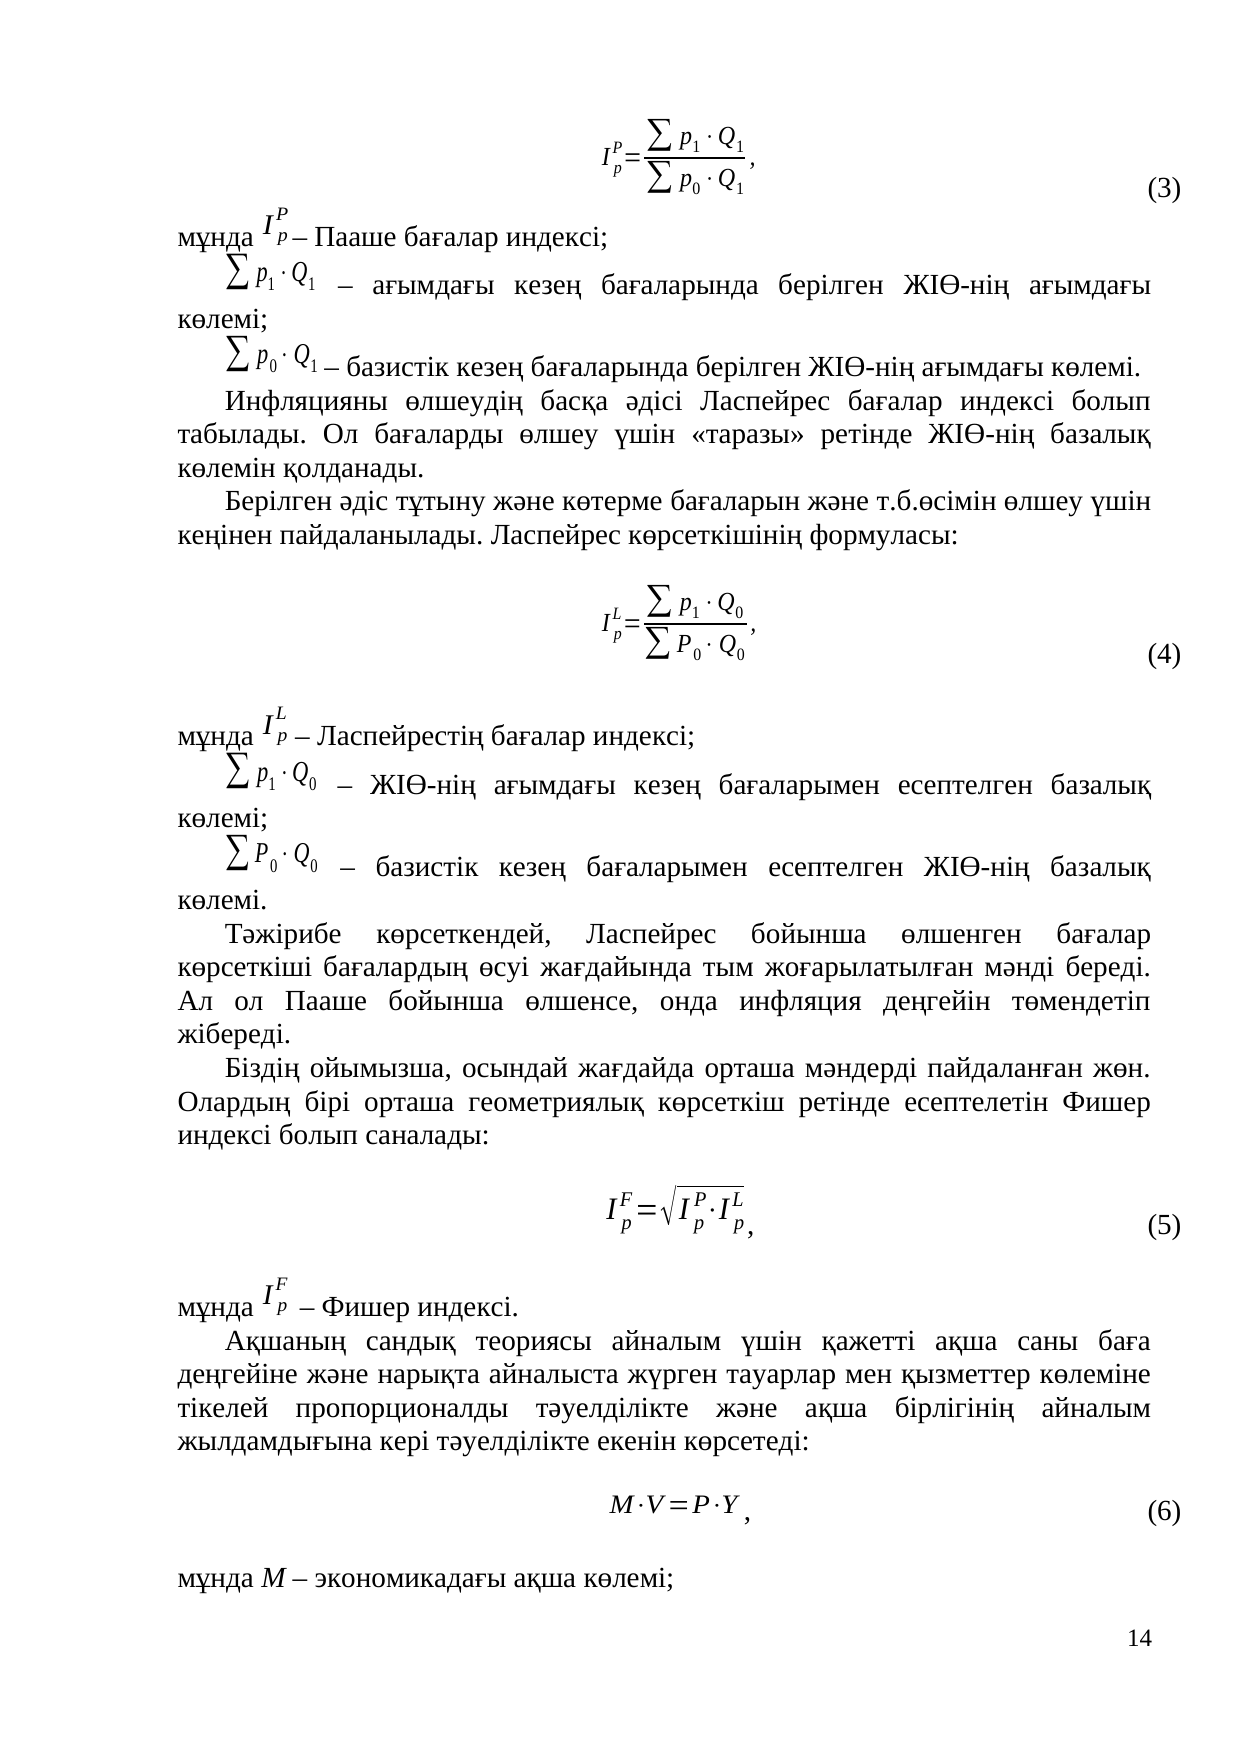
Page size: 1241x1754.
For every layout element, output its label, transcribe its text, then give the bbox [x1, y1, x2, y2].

text Ақшаның сандық теориясы айналым үшін қажетті ақша саны баға деңгейіне және нарықта айналыста жүрген тауарлар мен қызметтер көлеміне тікелей пропорционалды тәуелділікте және ақша бірлігінің айналым жылдамдығына кері тәуелділікте екенін көрсетеді: [177, 1323, 1152, 1457]
text Тәжірибе көрсеткендей, Ласпейрес бойынша өлшенген бағалар көрсеткіші бағалардың өсуі жағдайында тым жоғарылатылған мәнді береді. Ал ол Пааше бойынша өлшенсе, онда инфляция деңгейін төмендетіп жібереді. [177, 916, 1152, 1050]
text мұнда – Пааше бағалар индексі; [177, 204, 1152, 252]
text – ЖІӨ-нің ағымдағы кезең бағаларымен есептелген базалық көлемі; [177, 752, 1152, 834]
text – ағымдағы кезең бағаларында берілген ЖІӨ-нің ағымдағы көлемі; [177, 252, 1152, 334]
text Біздің ойымызша, осындай жағдайда орташа мәндерді пайдаланған жөн. Олардың бірі орташа геометриялық көрсеткіш ретінде есептелетін Фишер индексі болып саналады: [177, 1050, 1152, 1151]
text , (6) [177, 1490, 1152, 1526]
text мұнда – Фишер индексі. [177, 1274, 1152, 1323]
text (3) [177, 118, 1152, 204]
text (4) [177, 584, 1152, 670]
text мұнда M – экономикадағы ақша көлемі; [177, 1560, 1152, 1593]
text Инфляцияны өлшеудің басқа әдісі Ласпейрес бағалар индексі болып табылады. Ол бағаларды өлшеу үшін «таразы» ретінде ЖІӨ-нің базалық көлемін қолданады. [177, 383, 1152, 483]
text – базистік кезең бағаларында берілген ЖІӨ-нің ағымдағы көлемі. [177, 334, 1152, 383]
text – базистік кезең бағаларымен есептелген ЖІӨ-нің базалық көлемі. [177, 834, 1152, 916]
text мұнда – Ласпейрестің бағалар индексі; [177, 704, 1152, 752]
text Берілген әдіс тұтыну және көтерме бағаларын және т.б.өсімін өлшеу үшін кеңінен пайдаланылады. Ласпейрес көрсеткішінің формуласы: [177, 483, 1152, 551]
text , (5) [177, 1184, 1152, 1241]
